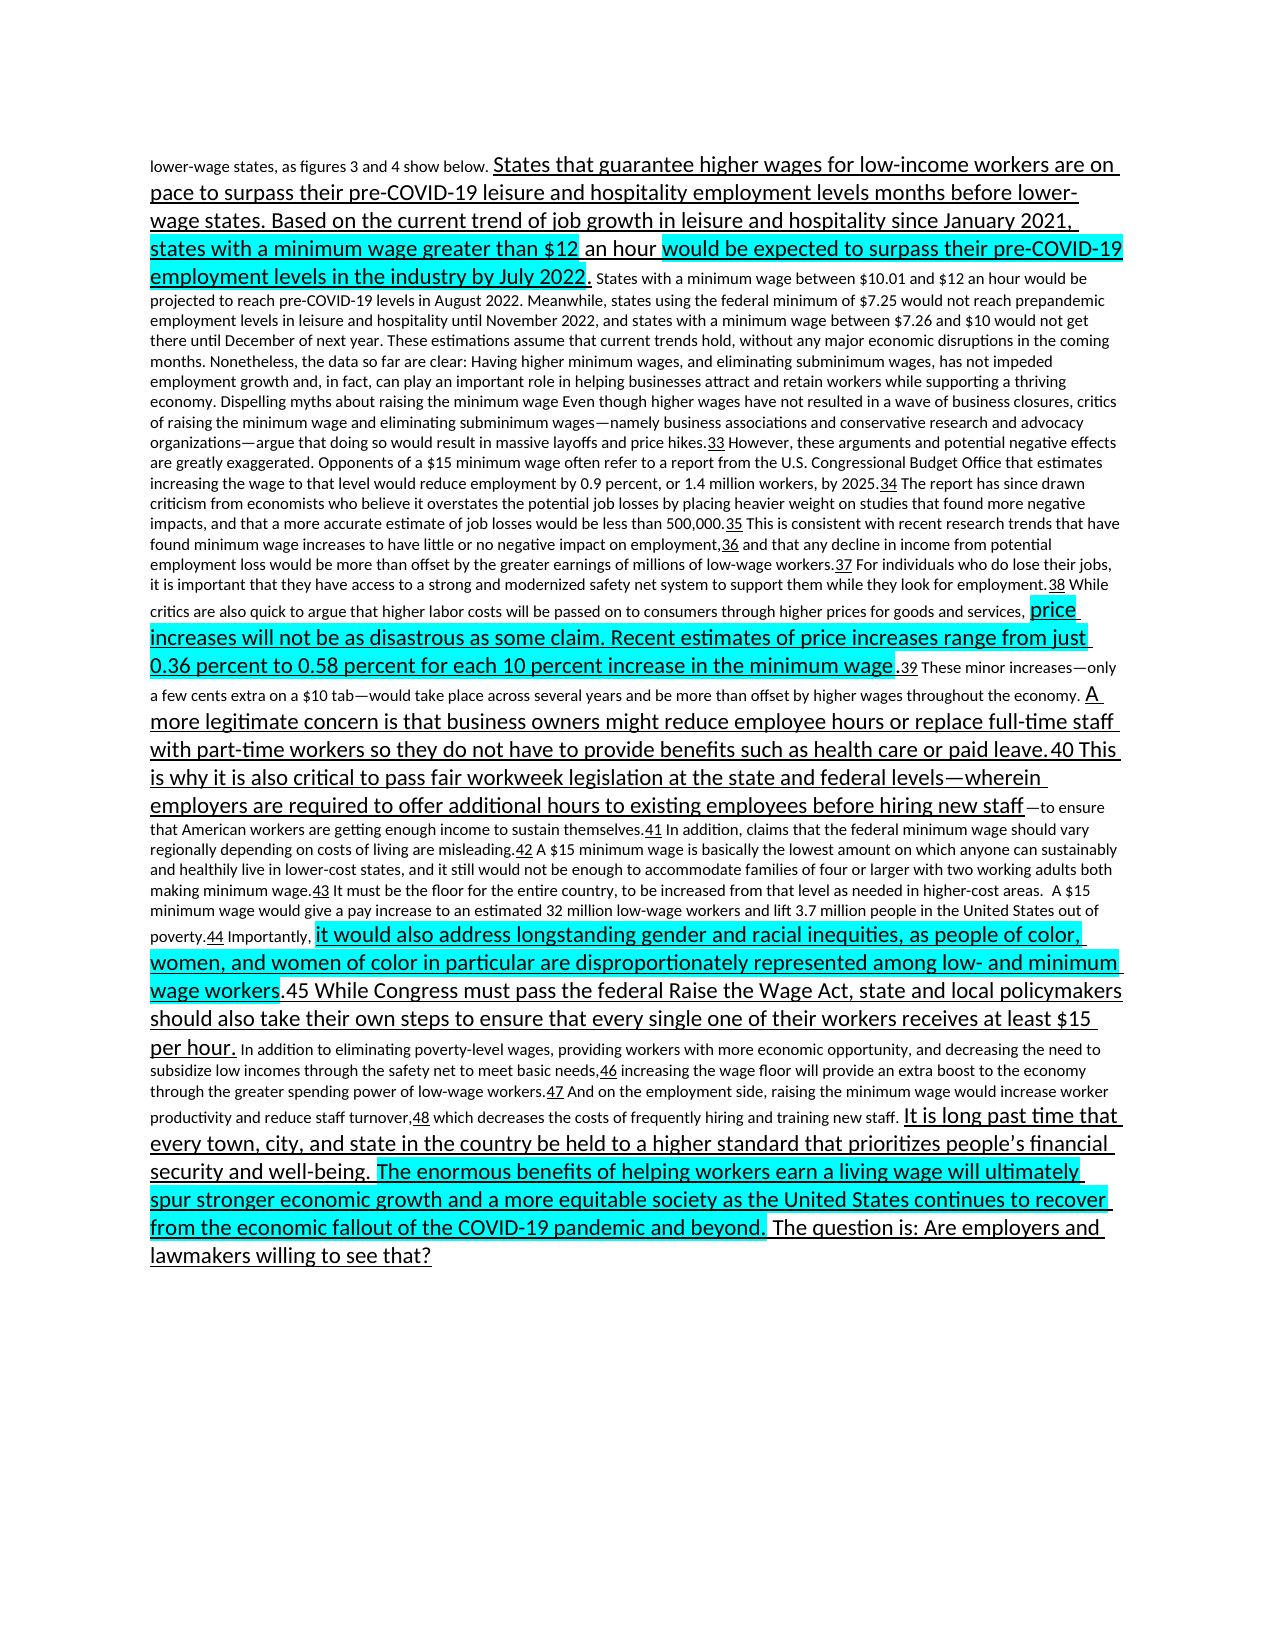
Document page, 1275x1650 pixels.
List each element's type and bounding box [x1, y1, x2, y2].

text [150, 150, 1125, 1269]
